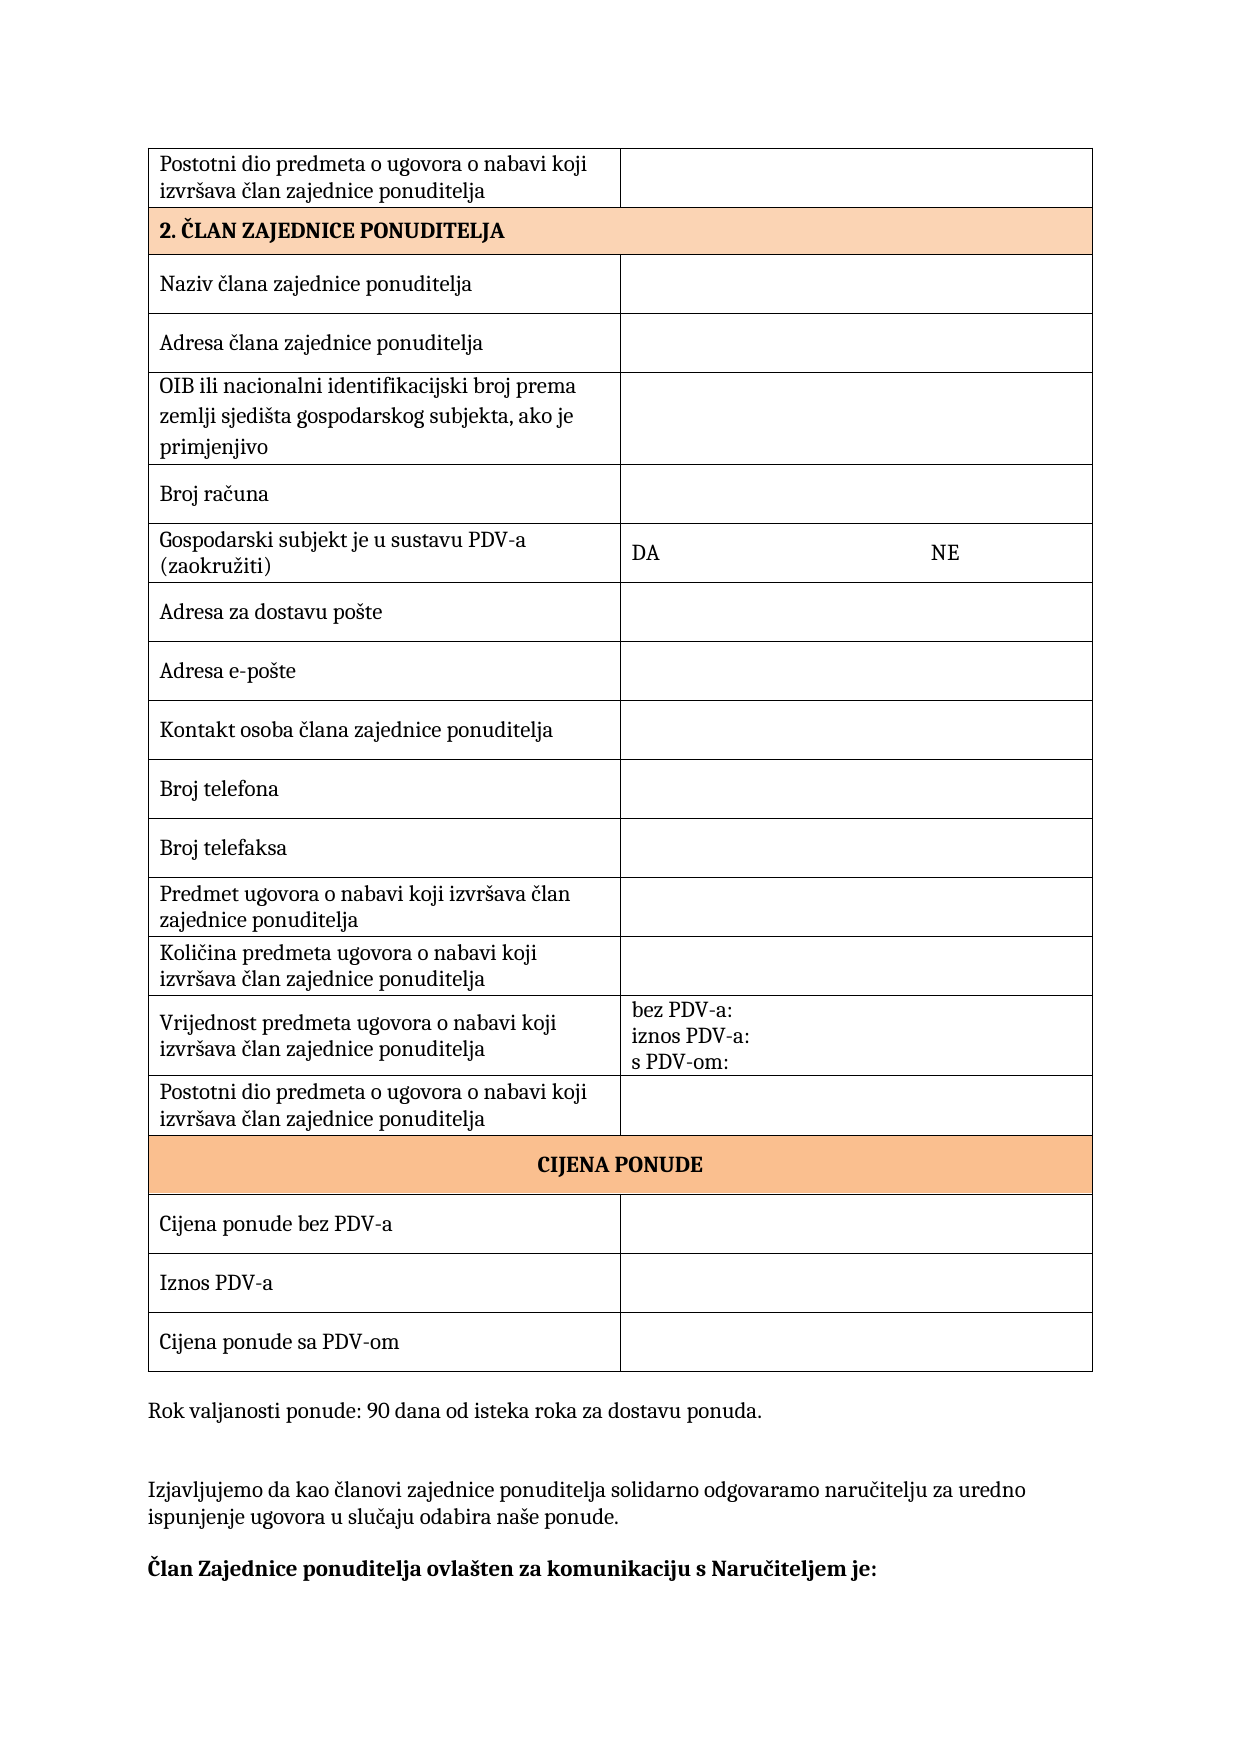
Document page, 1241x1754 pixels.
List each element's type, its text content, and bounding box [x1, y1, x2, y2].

table_cell [621, 1254, 1092, 1312]
table_cell [621, 314, 1092, 372]
table_cell [621, 701, 1092, 759]
table_cell [621, 642, 1092, 700]
table_cell Gospodarski subjekt je u sustavu PDV-a (zaokružiti) [149, 524, 620, 582]
table_cell bez PDV-a: iznos PDV-a: s PDV-om: [621, 996, 1092, 1075]
table_cell 2. ČLAN ZAJEDNICE PONUDITELJA [149, 208, 1092, 254]
table_cell [621, 465, 1092, 523]
table_cell Naziv člana zajednice ponuditelja [149, 255, 620, 313]
table_cell DA NE [621, 524, 1092, 582]
table_cell OIB ili nacionalni identifikacijski broj prema zemlji sjedišta gospodarskog subjekta, ako je primjenjivo [149, 373, 620, 464]
table_cell [621, 819, 1092, 877]
table_cell Cijena ponude sa PDV-om [149, 1313, 620, 1371]
table_cell [621, 878, 1092, 936]
table_cell [621, 373, 1092, 464]
table_cell Iznos PDV-a [149, 1254, 620, 1312]
table_cell Adresa e-pošte [149, 642, 620, 700]
table_cell CIJENA PONUDE [149, 1136, 1092, 1193]
table_cell [621, 583, 1092, 641]
table_cell [621, 1076, 1092, 1134]
table_cell [621, 149, 1092, 207]
table_cell Predmet ugovora o nabavi koji izvršava član zajednice ponuditelja [149, 878, 620, 936]
table_cell [621, 937, 1092, 995]
table_cell Kontakt osoba člana zajednice ponuditelja [149, 701, 620, 759]
table_cell Adresa člana zajednice ponuditelja [149, 314, 620, 372]
table_cell Adresa za dostavu pošte [149, 583, 620, 641]
table_cell Vrijednost predmeta ugovora o nabavi koji izvršava član zajednice ponuditelja [149, 996, 620, 1075]
table_cell Broj računa [149, 465, 620, 523]
table_cell [621, 1313, 1092, 1371]
table_cell Količina predmeta ugovora o nabavi koji izvršava član zajednice ponuditelja [149, 937, 620, 995]
text Rok valjanosti ponude: 90 dana od isteka roka za dostavu ponuda. [148, 1398, 1093, 1424]
table_cell [621, 1195, 1092, 1253]
table_cell Postotni dio predmeta o ugovora o nabavi koji izvršava član zajednice ponuditelja [149, 1076, 620, 1134]
table_cell [621, 760, 1092, 818]
table_cell [621, 255, 1092, 313]
table_cell Postotni dio predmeta o ugovora o nabavi koji izvršava član zajednice ponuditelja [149, 149, 620, 207]
table_cell Broj telefona [149, 760, 620, 818]
table_cell Cijena ponude bez PDV-a [149, 1195, 620, 1253]
text Izjavljujemo da kao članovi zajednice ponuditelja solidarno odgovaramo naručitelju za uredno ispunjenje ugovora u slučaju odabira naše ponude. [148, 1477, 1093, 1530]
text Član Zajednice ponuditelja ovlašten za komunikaciju s Naručiteljem je: [148, 1556, 1093, 1583]
table_cell Broj telefaksa [149, 819, 620, 877]
